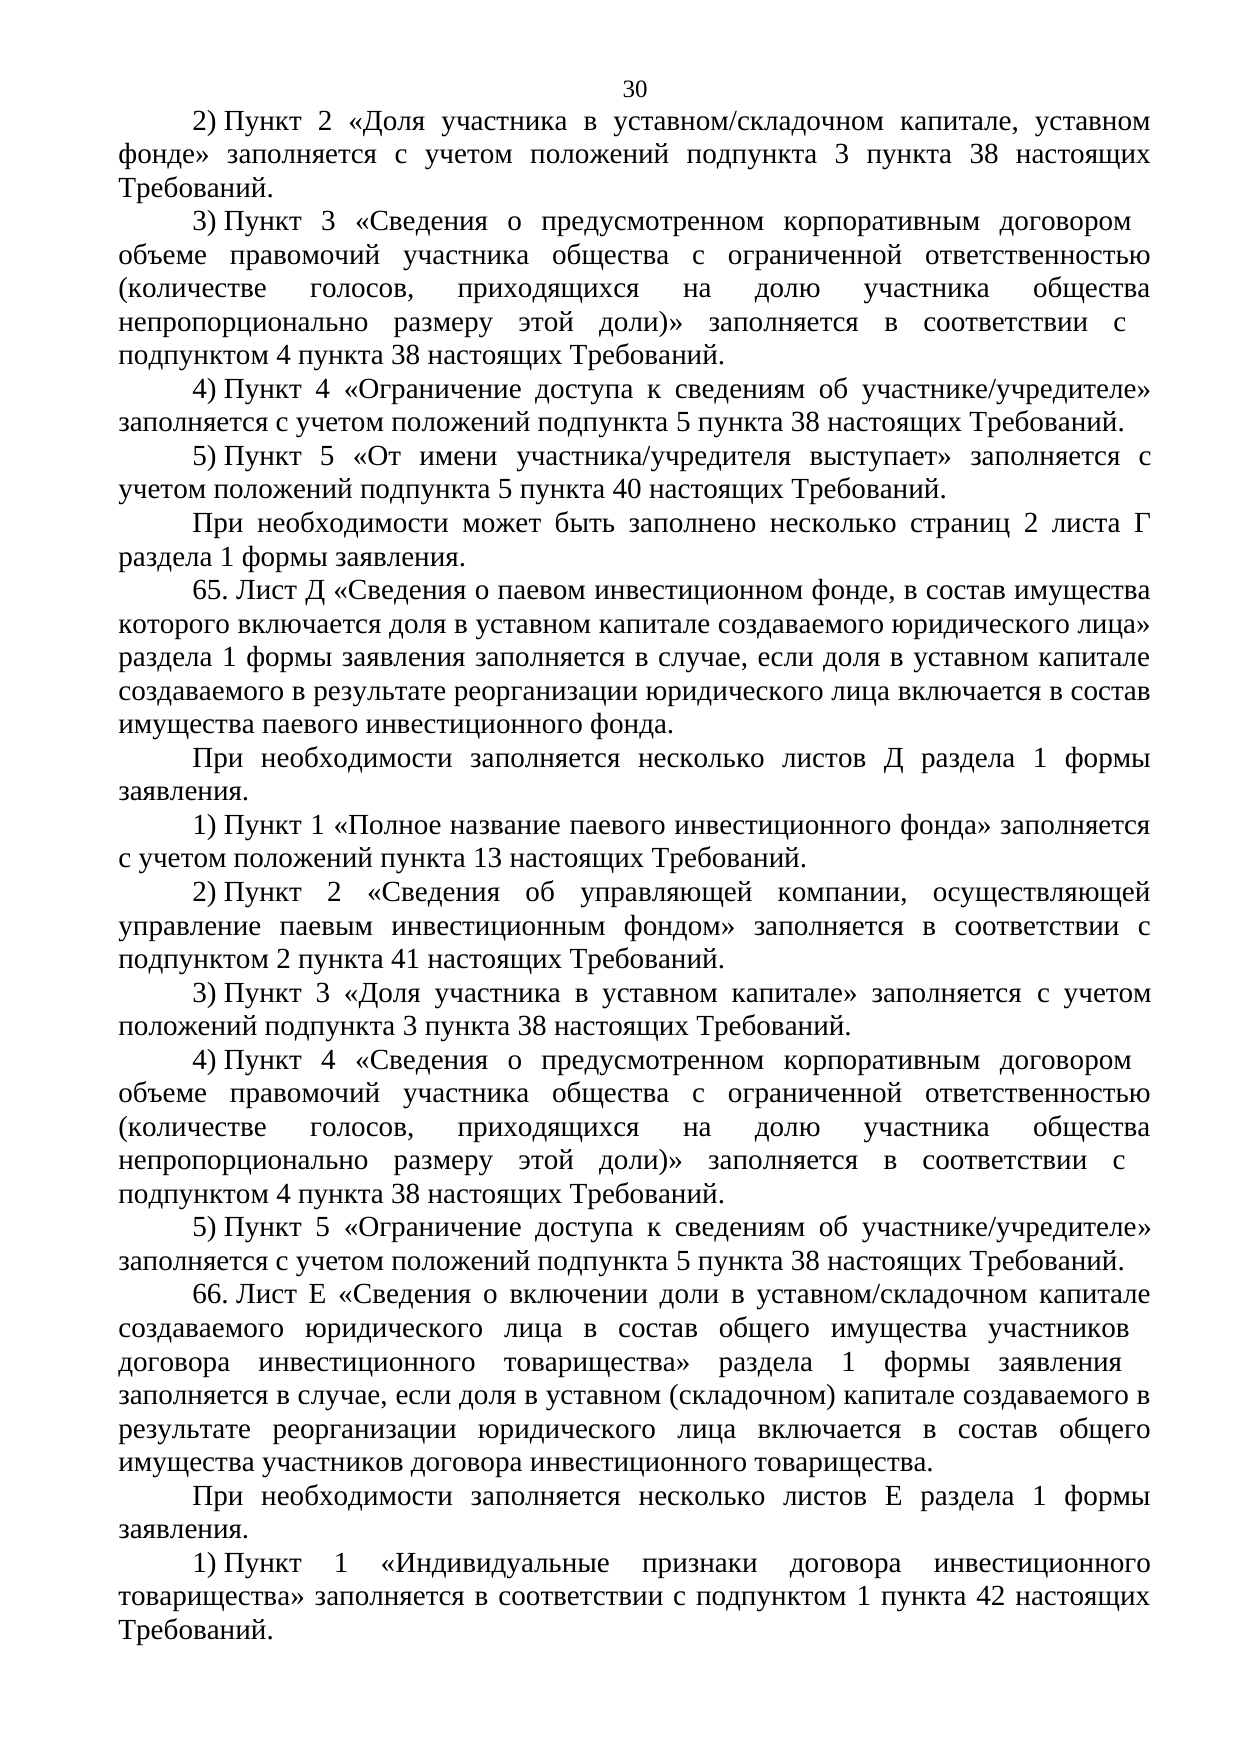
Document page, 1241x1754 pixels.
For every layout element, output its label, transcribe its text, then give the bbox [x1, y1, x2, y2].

text При необходимости может быть заполнено несколько страниц 2 листа Г раздела 1 формы заявления. [118, 505, 1152, 572]
text При необходимости заполняется несколько листов Д раздела 1 формы заявления. [118, 740, 1152, 807]
text 5) Пункт 5 «Ограничение доступа к сведениям об участнике/учредителе» заполняется с учетом положений подпункта 5 пункта 38 настоящих Требований. [118, 1209, 1152, 1277]
text 1) Пункт 1 «Полное название паевого инвестиционного фонда» заполняется с учетом положений пункта 13 настоящих Требований. [118, 807, 1152, 874]
text 1) Пункт 1 «Индивидуальные признаки договора инвестиционного товарищества» заполняется в соответствии с подпунктом 1 пункта 42 настоящих Требований. [118, 1545, 1152, 1646]
text При необходимости заполняется несколько листов Е раздела 1 формы заявления. [118, 1478, 1152, 1545]
text 3) Пункт 3 «Доля участника в уставном капитале» заполняется с учетом положений подпункта 3 пункта 38 настоящих Требований. [118, 975, 1152, 1042]
text 2) Пункт 2 «Доля участника в уставном/складочном капитале, уставном фонде» заполняется с учетом положений подпункта 3 пункта 38 настоящих Требований. [118, 103, 1152, 203]
text 3) Пункт 3 «Сведения о предусмотренном корпоративным договором объеме правомочий участника общества с ограниченной ответственностью (количестве голосов, приходящихся на долю участника общества непропорционально размеру этой доли)» заполняется в соответствии с подпунктом 4 пункта 38 настоящих Требований. [118, 203, 1152, 371]
text 4) Пункт 4 «Сведения о предусмотренном корпоративным договором объеме правомочий участника общества с ограниченной ответственностью (количестве голосов, приходящихся на долю участника общества непропорционально размеру этой доли)» заполняется в соответствии с подпунктом 4 пункта 38 настоящих Требований. [118, 1042, 1152, 1209]
text 2) Пункт 2 «Сведения об управляющей компании, осуществляющей управление паевым инвестиционным фондом» заполняется в соответствии с подпунктом 2 пункта 41 настоящих Требований. [118, 874, 1152, 975]
text 4) Пункт 4 «Ограничение доступа к сведениям об участнике/учредителе» заполняется с учетом положений подпункта 5 пункта 38 настоящих Требований. [118, 371, 1152, 438]
text 66. Лист Е «Сведения о включении доли в уставном/складочном капитале создаваемого юридического лица в состав общего имущества участников договора инвестиционного товарищества» раздела 1 формы заявления заполняется в случае, если доля в уставном (складочном) капитале создаваемого в результате реорганизации юридического лица включается в состав общего имущества участников договора инвестиционного товарищества. [118, 1277, 1152, 1478]
text 65. Лист Д «Сведения о паевом инвестиционном фонде, в состав имущества которого включается доля в уставном капитале создаваемого юридического лица» раздела 1 формы заявления заполняется в случае, если доля в уставном капитале создаваемого в результате реорганизации юридического лица включается в состав имущества паевого инвестиционного фонда. [118, 572, 1152, 740]
text 5) Пункт 5 «От имени участника/учредителя выступает» заполняется с учетом положений подпункта 5 пункта 40 настоящих Требований. [118, 438, 1152, 505]
